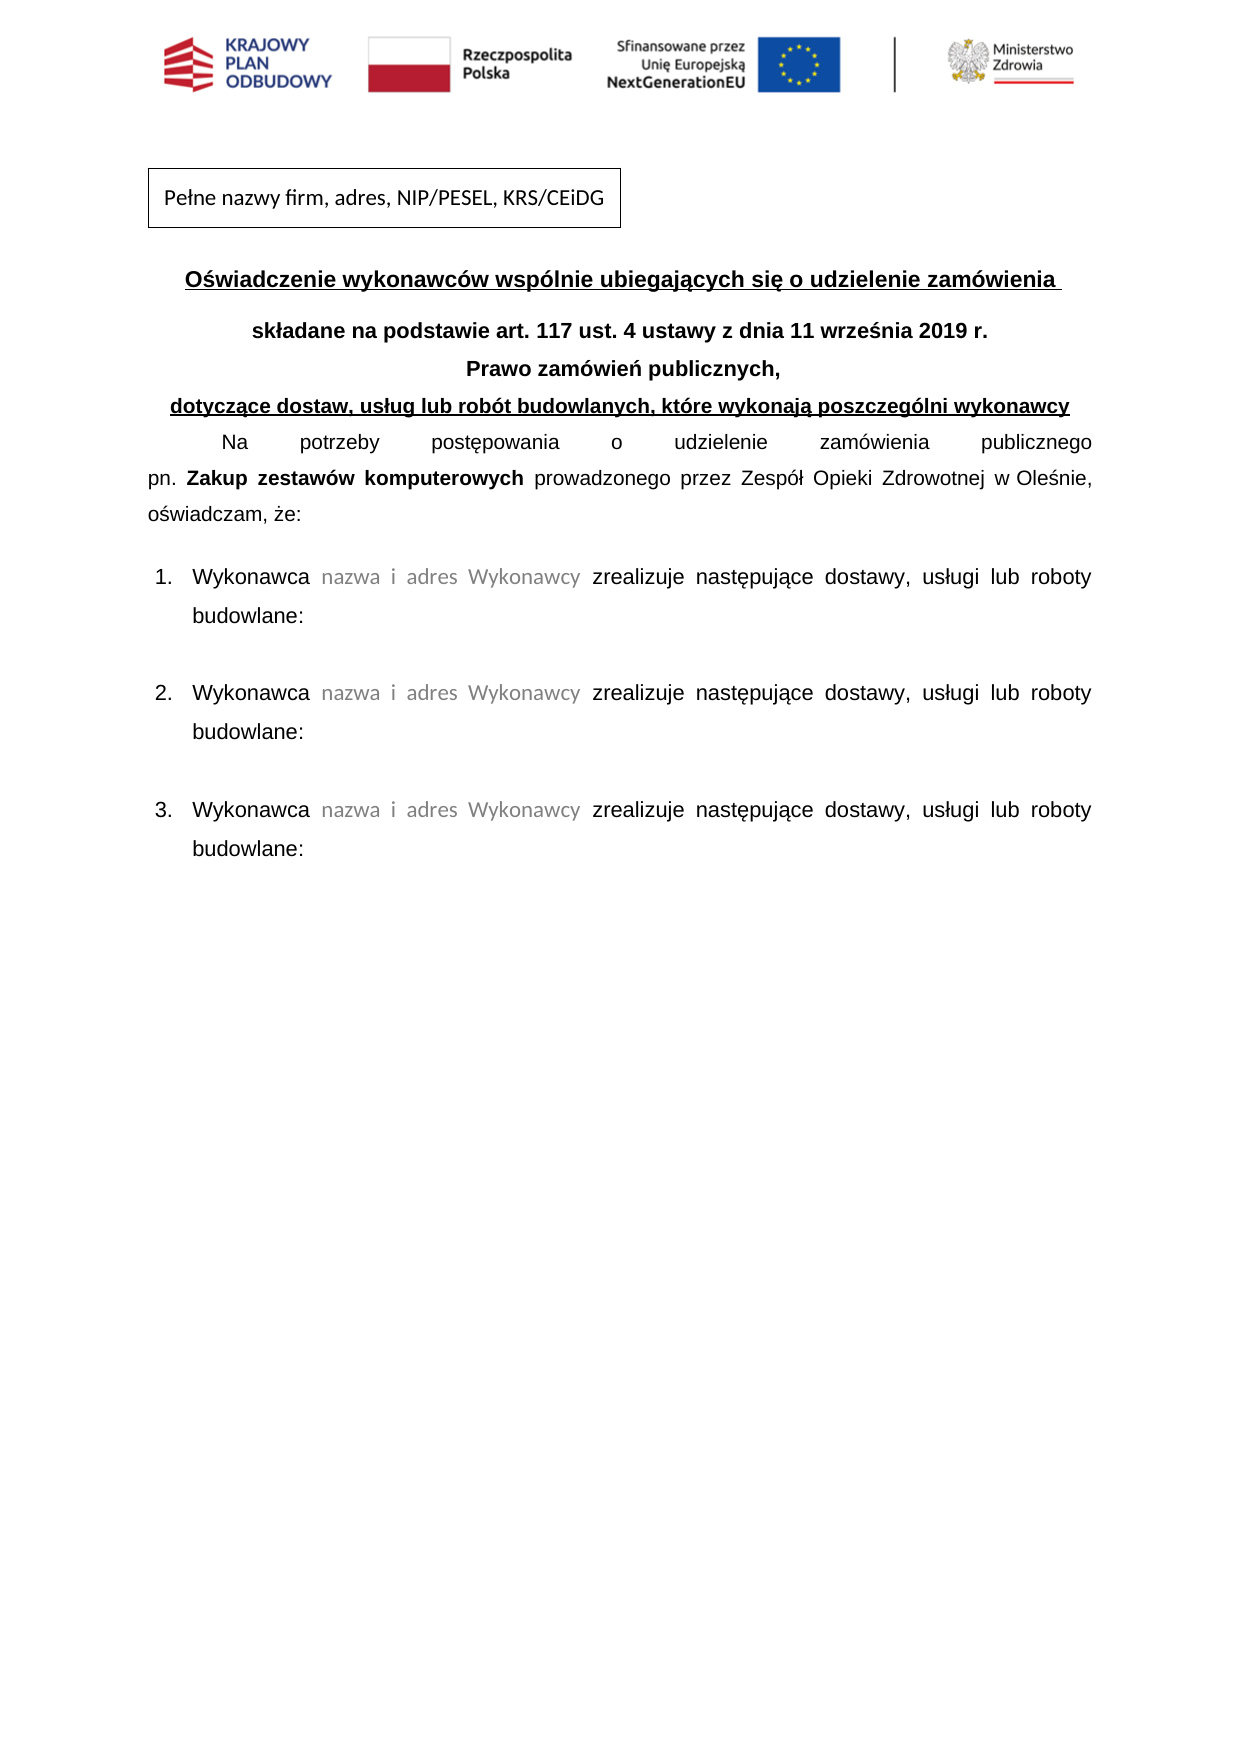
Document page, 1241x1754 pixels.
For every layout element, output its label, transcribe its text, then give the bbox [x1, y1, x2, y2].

list Wykonawca zrealizuje następujące dostawy, usługi lub roboty budowlane: [154, 562, 1093, 628]
list Wykonawca zrealizuje następujące dostawy, usługi lub roboty budowlane: [154, 678, 1093, 744]
text składane na podstawie art. 117 ust. 4 ustawy z dnia 11 września 2019 r. [148, 318, 1093, 343]
list Wykonawca zrealizuje następujące dostawy, usługi lub roboty budowlane: [154, 795, 1093, 861]
text Prawo zamówień publicznych, [148, 356, 1093, 381]
text Oświadczenie wykonawców wspólnie ubiegających się o udzielenie zamówienia [148, 266, 1093, 292]
text dotyczące dostaw, usług lub robót budowlanych, które wykonają poszczególni wykonawcy [148, 393, 1093, 417]
picture [147, 15, 1093, 109]
text Na potrzeby postępowania o udzielenie zamówienia publicznego pn. prowadzonego przez Zespół Opieki Zdrowotnej w Oleśnie, oświadczam, że: [148, 429, 1093, 525]
